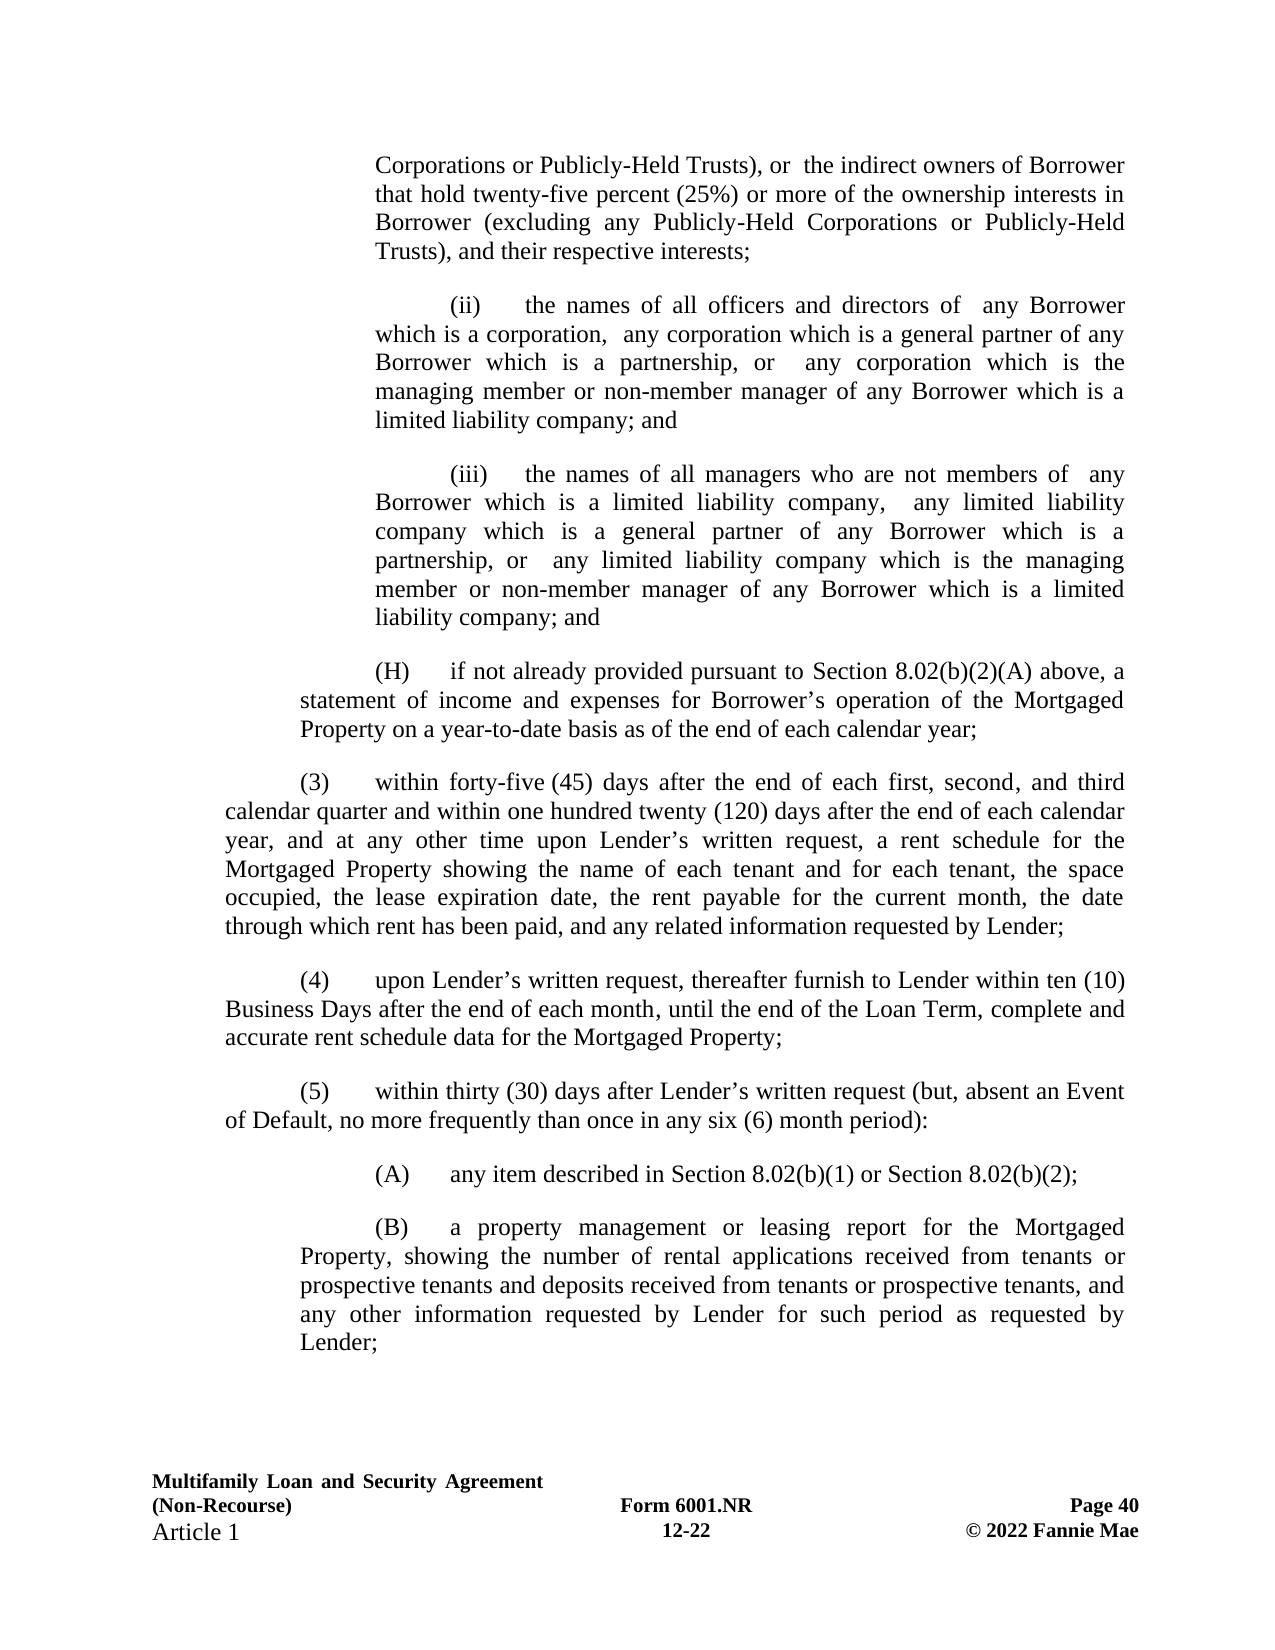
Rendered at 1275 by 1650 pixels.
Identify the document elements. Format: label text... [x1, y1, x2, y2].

subtitle upon Lender’s written request, thereafter furnish to Lender within ten (10) Business Days after the end of each month, until the end of the Loan Term, complete and accurate rent schedule data for the Mortgaged Property; [225, 965, 1125, 1051]
subtitle any item described in Section 8.02(b)(1) or Section 8.02(b)(2); [300, 1159, 1125, 1187]
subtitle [375, 150, 1125, 265]
subtitle the names of all officers and directors of any Borrower which is a corporation, any corporation which is a general partner of any Borrower which is a partnership, or any corporation which is the managing member or non-member manager of any Borrower which is a limited liability company; and [375, 290, 1125, 434]
subtitle within thirty (30) days after Lender’s written request (but, absent an Event of Default, no more frequently than once in any six (6) month period): [225, 1076, 1125, 1134]
subtitle if not already provided pursuant to Section 8.02(b)(2)(A) above, a statement of income and expenses for Borrower’s operation of the Mortgaged Property on a year-to-date basis as of the end of each calendar year; [300, 656, 1125, 742]
subtitle within forty-five (45) days after the end of each first, second, and third calendar quarter and within one hundred twenty (120) days after the end of each calendar year, and at any other time upon Lender’s written request, a rent schedule for the Mortgaged Property showing the name of each tenant and for each tenant, the space occupied, the lease expiration date, the rent payable for the current month, the date through which rent has been paid, and any related information requested by Lender; [225, 767, 1125, 940]
subtitle a property management or leasing report for the Mortgaged Property, showing the number of rental applications received from tenants or prospective tenants and deposits received from tenants or prospective tenants, and any other information requested by Lender for such period as requested by Lender; [300, 1212, 1125, 1356]
subtitle the names of all managers who are not members of any Borrower which is a limited liability company, any limited liability company which is a general partner of any Borrower which is a partnership, or any limited liability company which is the managing member or non-member manager of any Borrower which is a limited liability company; and [375, 459, 1125, 631]
